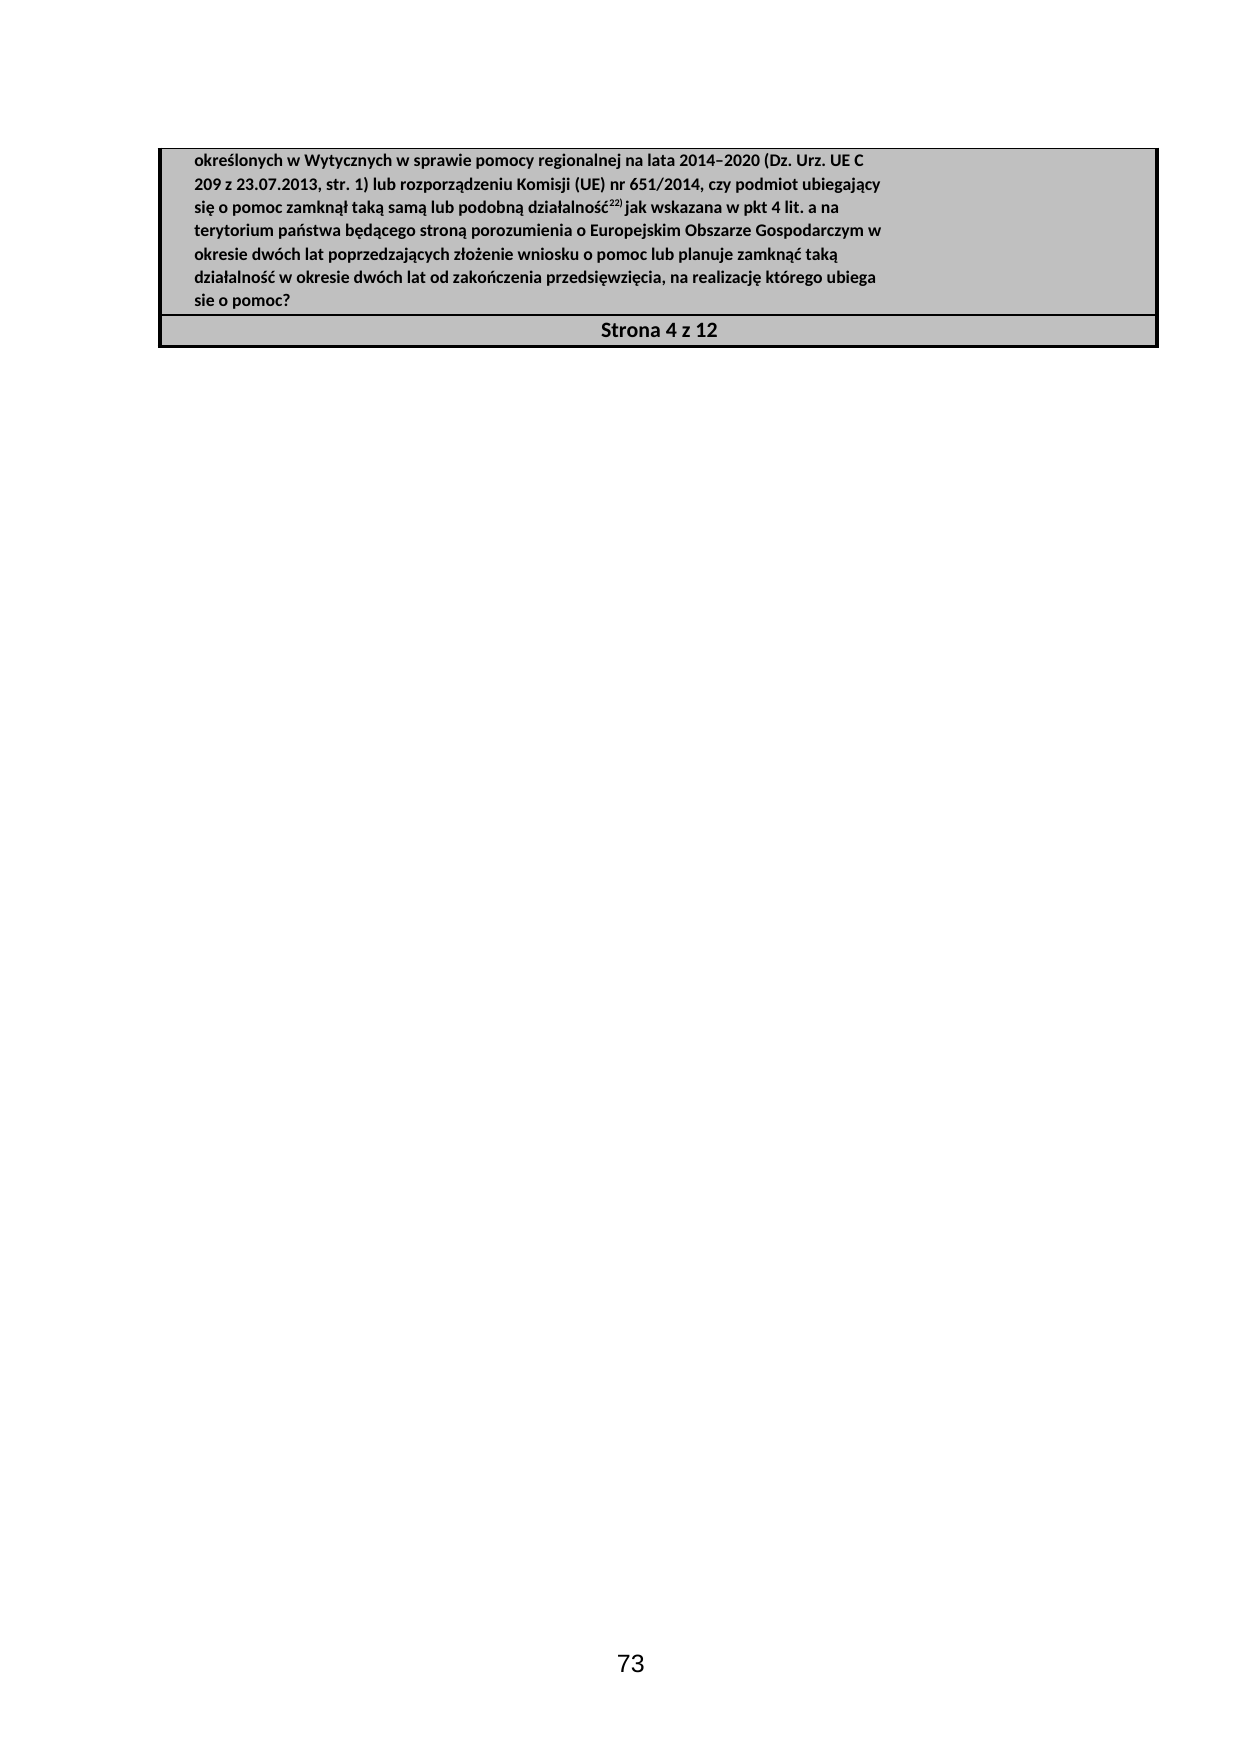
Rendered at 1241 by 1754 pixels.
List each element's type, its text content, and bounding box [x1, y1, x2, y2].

table_cell Strona 4 z 12 [162, 316, 1155, 345]
table_cell określonych w Wytycznych w sprawie pomocy regionalnej na lata 2014–2020 (Dz. Urz. UE C 209 z 23.07.2013, str. 1) lub rozporządzeniu Komisji (UE) nr 651/2014, czy podmiot ubiegający się o pomoc zamknął taką samą lub podobną działalność22) jak wskazana w pkt 4 lit. a na terytorium państwa będącego stroną porozumienia o Europejskim Obszarze Gospodarczym w okresie dwóch lat poprzedzających złożenie wniosku o pomoc lub planuje zamknąć taką działalność w okresie dwóch lat od zakończenia przedsięwzięcia, na realizację którego ubiega sie o pomoc? [162, 149, 1155, 314]
